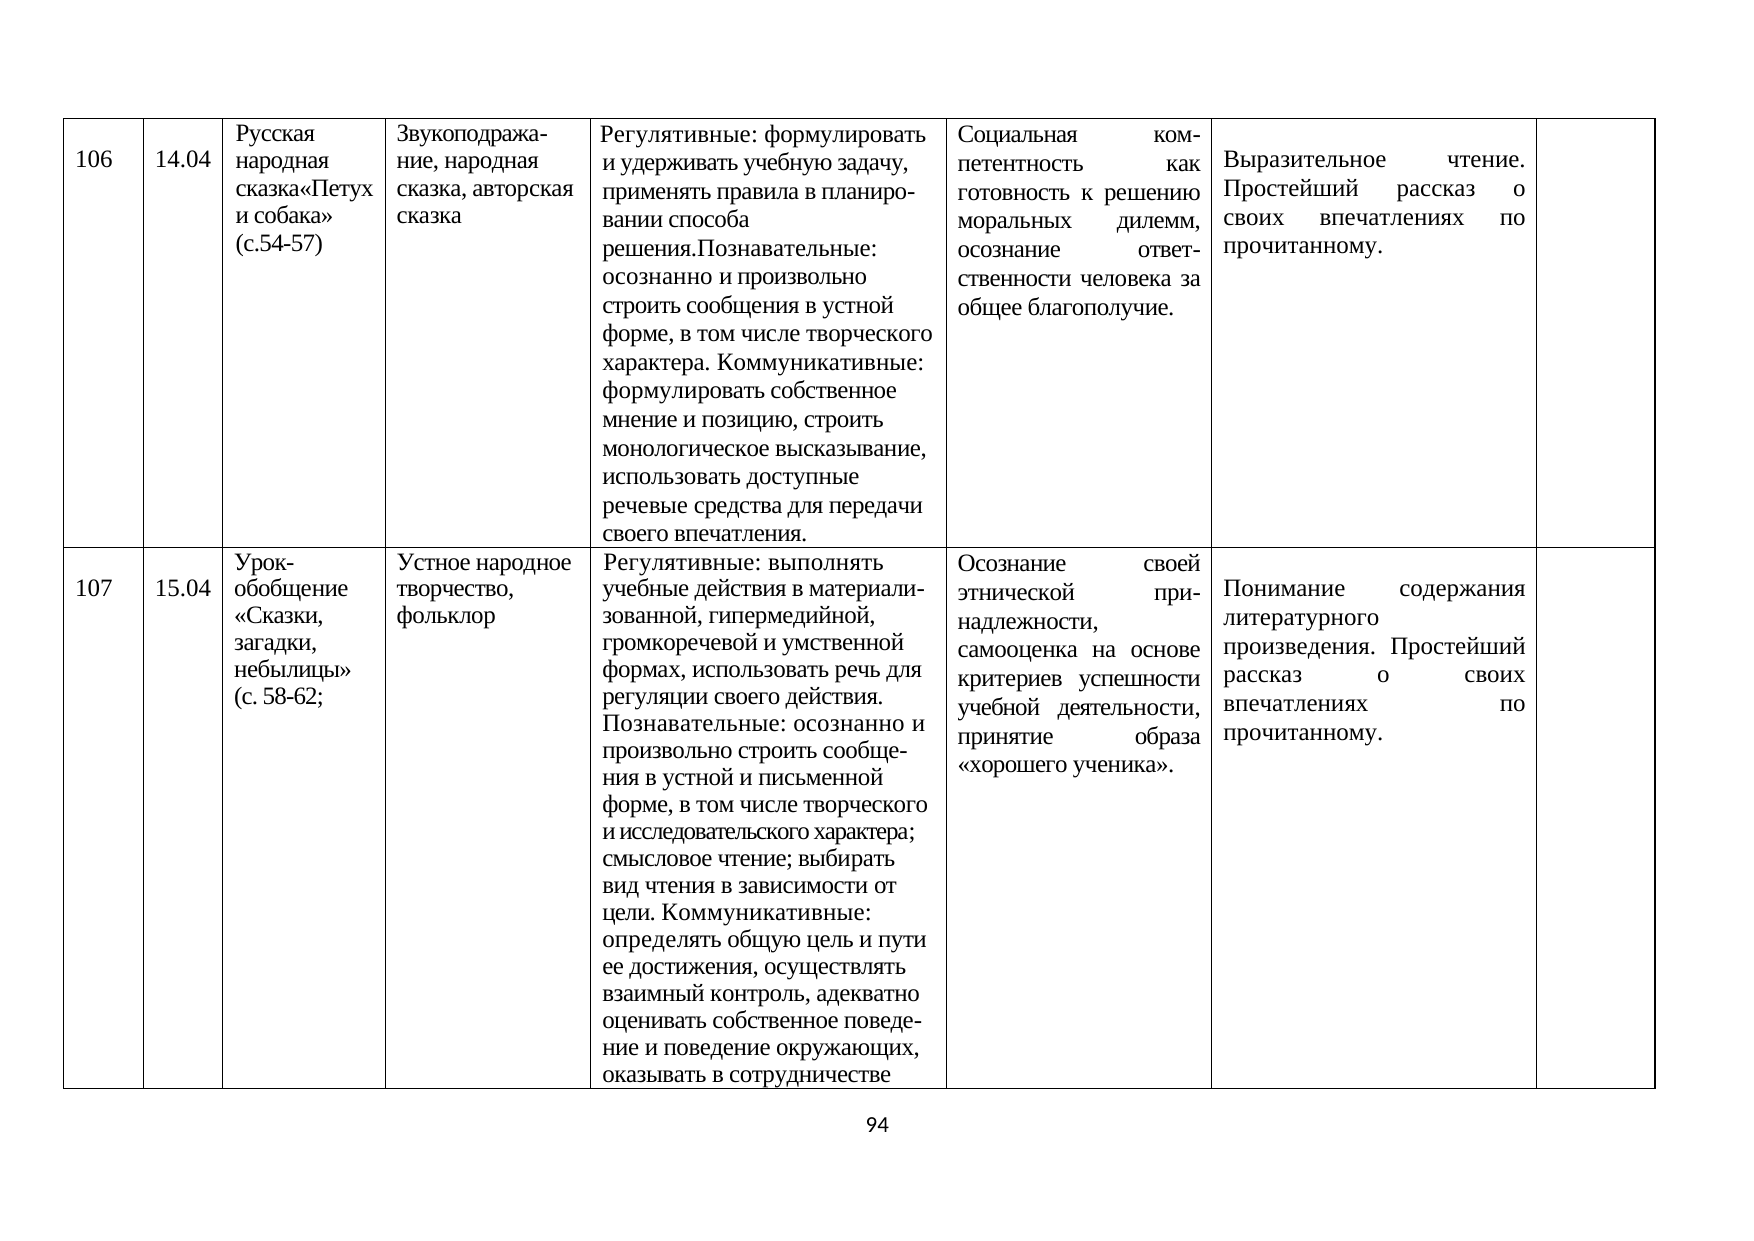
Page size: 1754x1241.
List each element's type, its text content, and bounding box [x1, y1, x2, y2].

table_cell 14.04 [144, 119, 222, 547]
table_cell Русская народная сказка«Петух и собака» (с.54-57) [223, 119, 385, 547]
table_cell 15.04 [144, 548, 222, 1088]
table_cell Выразительное чтение. Простейший рассказ о своих впечатлениях по прочитанному. [1212, 119, 1536, 547]
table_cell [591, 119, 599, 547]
table_cell 106 [64, 119, 143, 547]
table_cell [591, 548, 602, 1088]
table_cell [386, 119, 590, 547]
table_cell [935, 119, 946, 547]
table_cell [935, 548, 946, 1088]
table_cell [386, 548, 590, 1088]
table_cell [1537, 119, 1654, 547]
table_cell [947, 548, 1211, 1088]
table_cell [1537, 548, 1654, 1088]
table_cell Социальная компетентность как готовность к решению моральных дилемм, осознание ответственности человека за общее благополучие. [947, 119, 1211, 547]
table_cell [223, 548, 385, 1088]
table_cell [1212, 548, 1536, 1088]
table_cell 107 [64, 548, 143, 1088]
